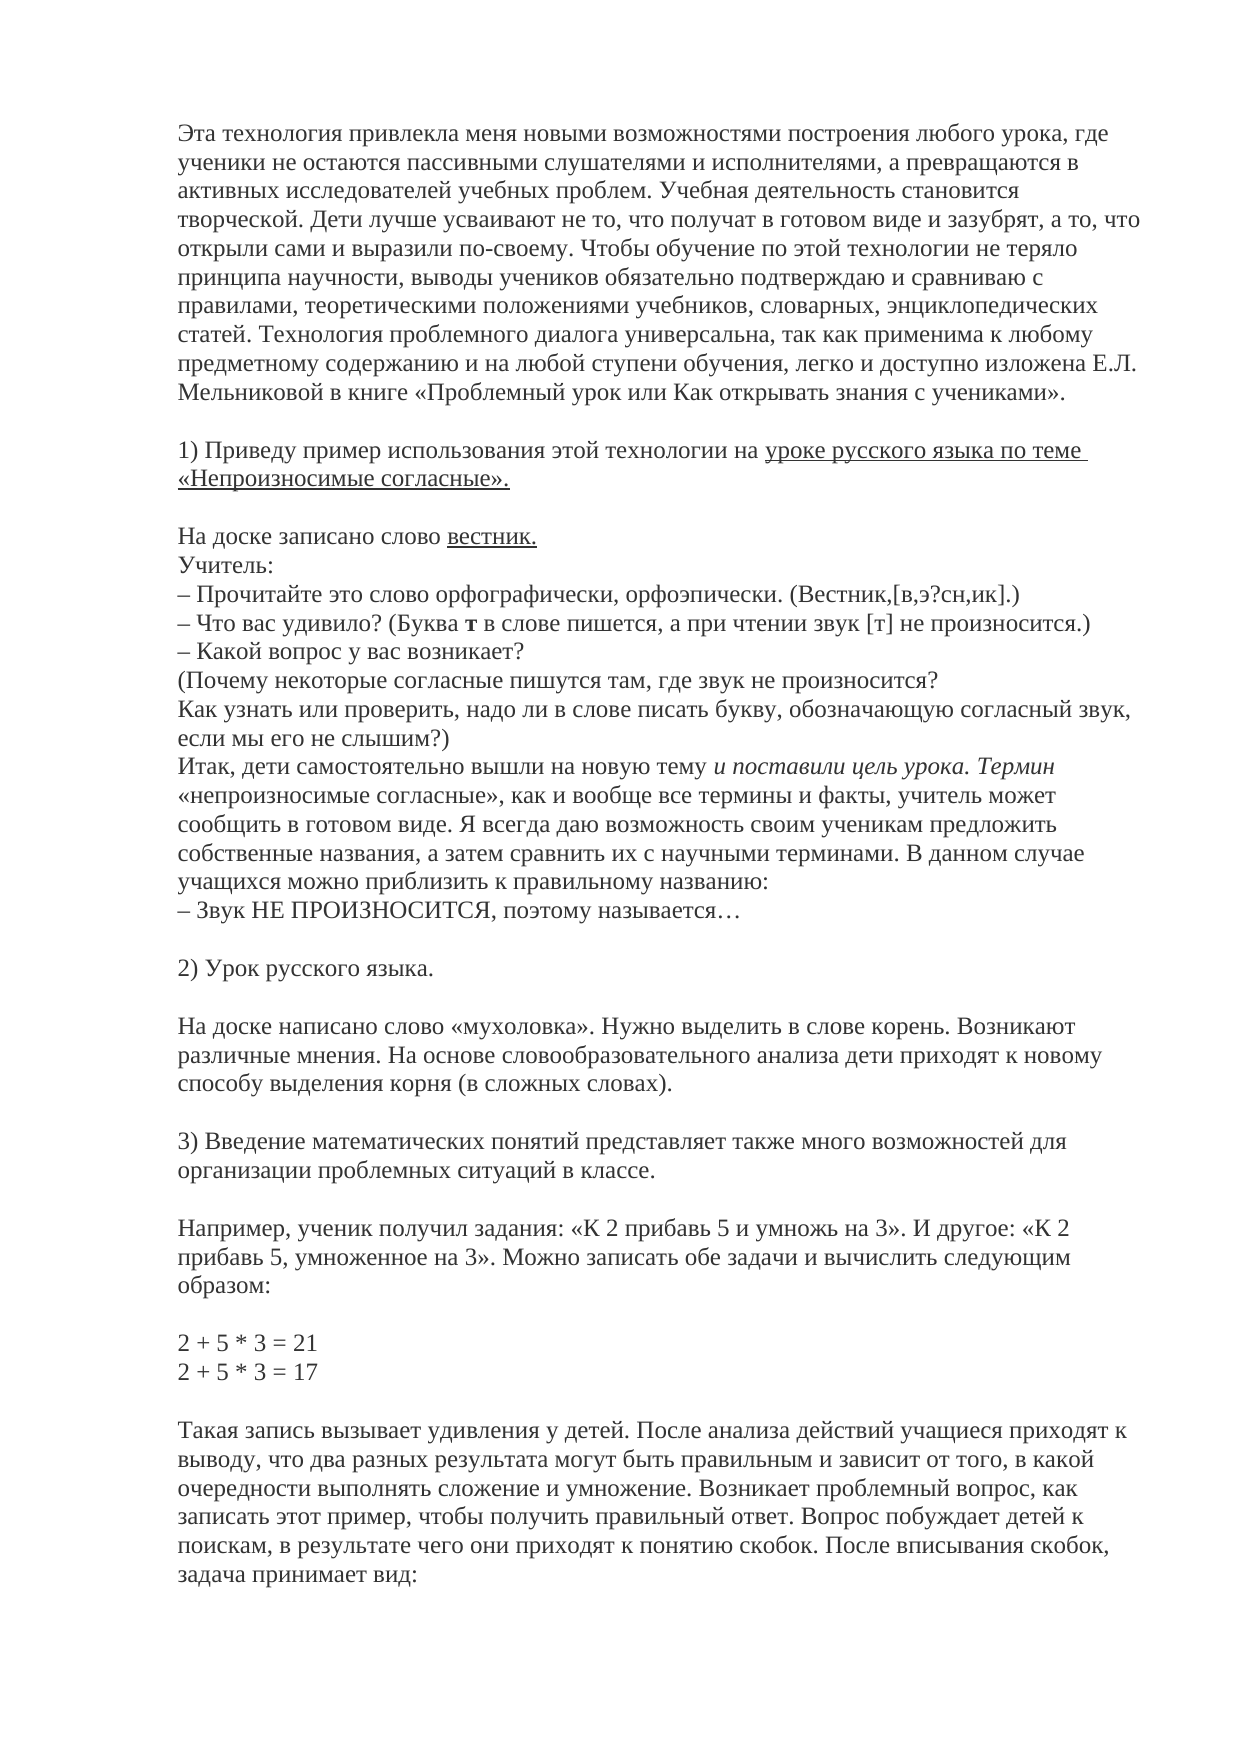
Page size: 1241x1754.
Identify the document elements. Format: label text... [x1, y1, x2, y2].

text 1) Приведу пример использования этой технологии на уроке русского языка по теме «Непроизносимые согласные». [177, 435, 1152, 492]
text Такая запись вызывает удивления у детей. После анализа действий учащиеся приходят к выводу, что два разных результата могут быть правильным и зависит от того, в какой очередности выполнять сложение и умножение. Возникает проблемный вопрос, как записать этот пример, чтобы получить правильный ответ. Вопрос побуждает детей к поискам, в результате чего они приходят к понятию скобок. После вписывания скобок, задача принимает вид: [177, 1415, 1152, 1588]
text Эта технология привлекла меня новыми возможностями построения любого урока, где ученики не остаются пассивными слушателями и исполнителями, а превращаются в активных исследователей учебных проблем. Учебная деятельность становится творческой. Дети лучше усваивают не то, что получат в готовом виде и зазубрят, а то, что открыли сами и выразили по-своему. Чтобы обучение по этой технологии не теряло принципа научности, выводы учеников обязательно подтверждаю и сравниваю с правилами, теоретическими положениями учебников, словарных, энциклопедических статей. Технология проблемного диалога универсальна, так как применима к любому предметному содержанию и на любой ступени обучения, легко и доступно изложена Е.Л. Мельниковой в книге «Проблемный урок или Как открывать знания с учениками». [177, 118, 1152, 406]
text 2) Урок русского языка. [177, 953, 1152, 982]
text Например, ученик получил задания: «К 2 прибавь 5 и умножь на 3». И другое: «К 2 прибавь 5, умноженное на 3». Можно записать обе задачи и вычислить следующим образом: [177, 1213, 1152, 1299]
text На доске написано слово «мухоловка». Нужно выделить в слове корень. Возникают различные мнения. На основе словообразовательного анализа дети приходят к новому способу выделения корня (в сложных словах). [177, 1011, 1152, 1097]
text 2 + 5 * 3 = 21 2 + 5 * 3 = 17 [177, 1328, 1152, 1386]
text На доске записано слово вестник. Учитель: – Прочитайте это слово орфографически, орфоэпически. (Вестник,[в,э?сн,ик].) – Что вас удивило? (Буква т в слове пишется, а при чтении звук [т] не произносится.) – Какой вопрос у вас возникает? (Почему некоторые согласные пишутся там, где звук не произносится? Как узнать или проверить, надо ли в слове писать букву, обозначающую согласный звук, если мы его не слышим?) Итак, дети самостоятельно вышли на новую тему и поставили цель урока. Термин «непроизносимые согласные», как и вообще все термины и факты, учитель может сообщить в готовом виде. Я всегда даю возможность своим ученикам предложить собственные названия, а затем сравнить их с научными терминами. В данном случае учащихся можно приблизить к правильному названию: – Звук НЕ ПРОИЗНОСИТСЯ, поэтому называется… [177, 521, 1152, 924]
text 3) Введение математических понятий представляет также много возможностей для организации проблемных ситуаций в классе. [177, 1126, 1152, 1184]
